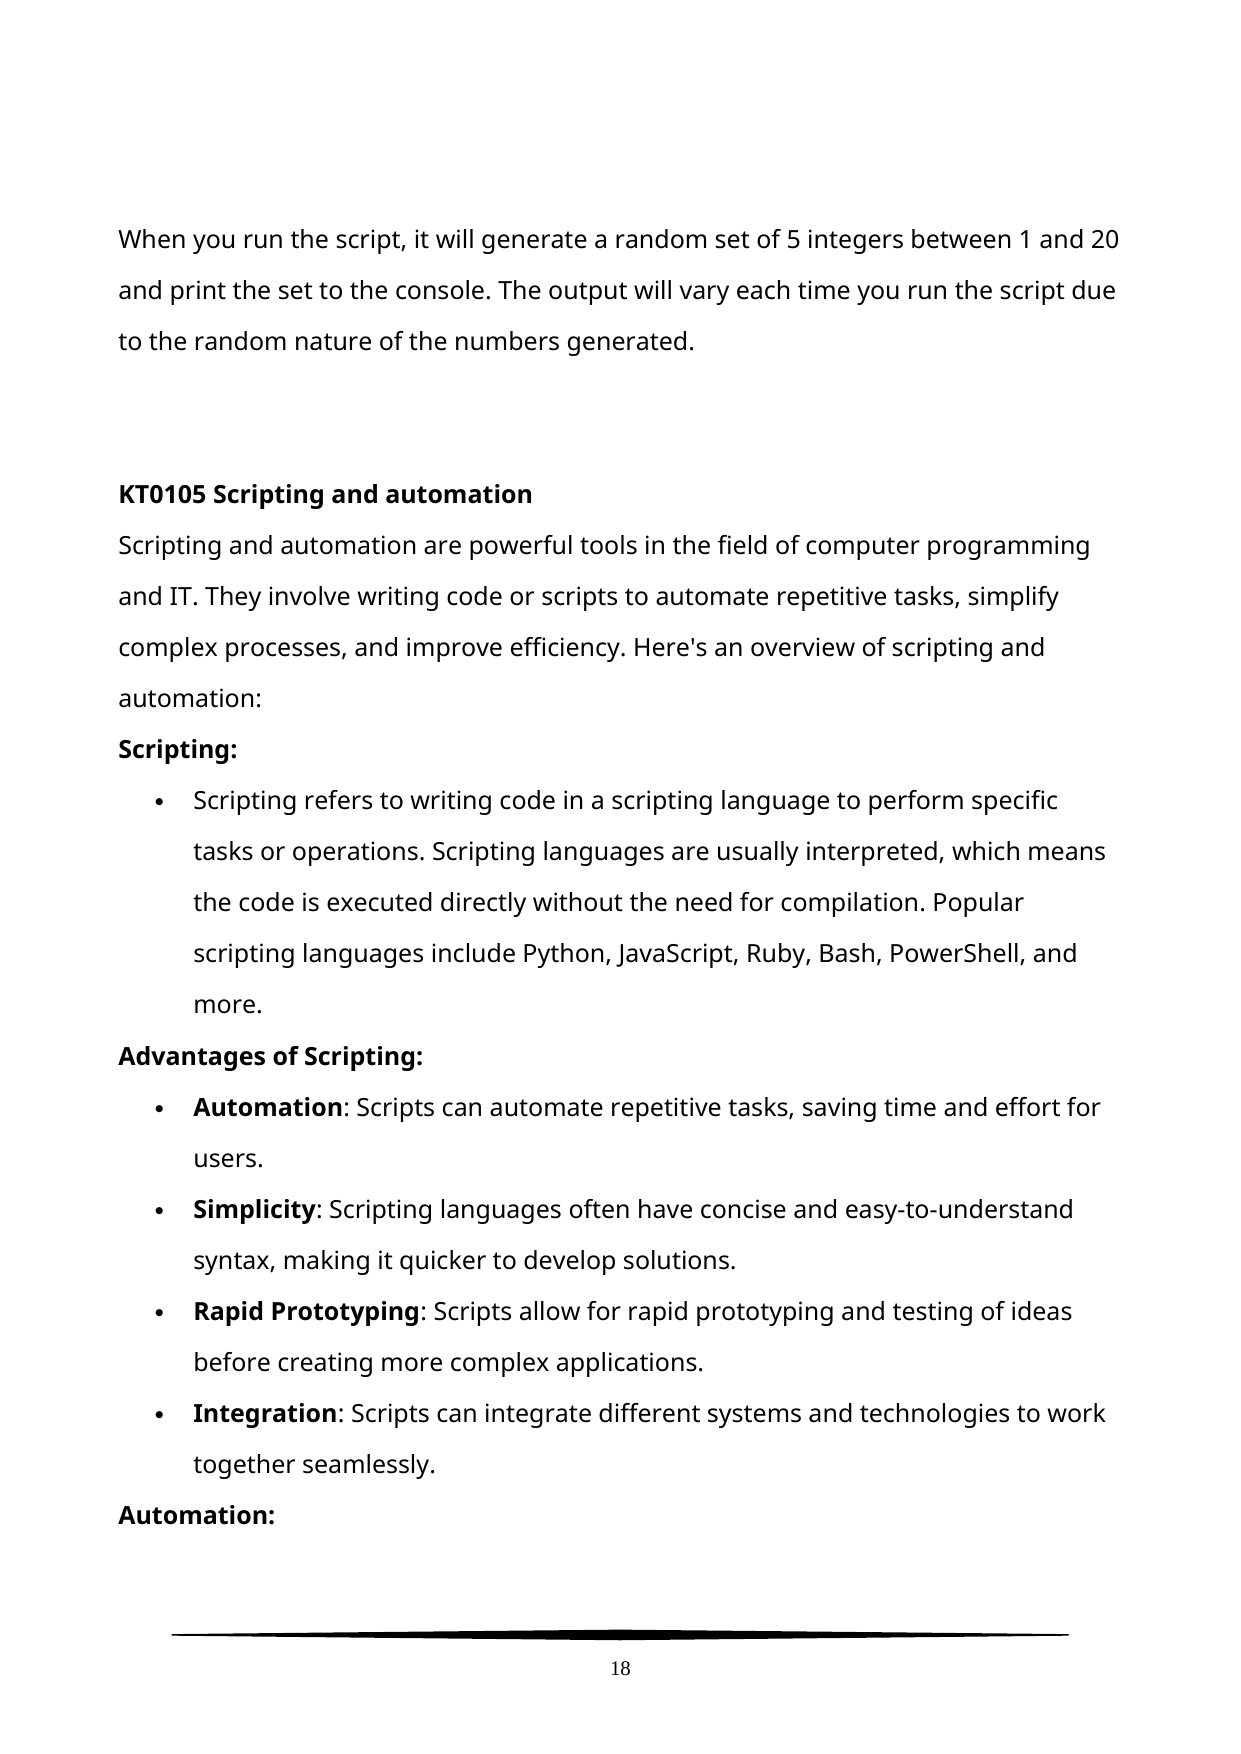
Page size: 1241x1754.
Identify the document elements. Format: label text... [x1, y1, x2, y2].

list Automation: Scripts can automate repetitive tasks, saving time and effort for users. [156, 1089, 1122, 1174]
text Scripting: [118, 732, 1122, 766]
list Integration: Scripts can integrate different systems and technologies to work together seamlessly. [156, 1396, 1122, 1481]
text Automation: [118, 1498, 1122, 1532]
list Scripting refers to writing code in a scripting language to perform specific tasks or operations. Scripting languages are usually interpreted, which means the code is executed directly without the need for compilation. Popular scripting languages include Python, JavaScript, Ruby, Bash, PowerShell, and more. [156, 783, 1122, 1021]
list Rapid Prototyping: Scripts allow for rapid prototyping and testing of ideas before creating more complex applications. [156, 1293, 1122, 1378]
list Simplicity: Scripting languages often have concise and easy-to-understand syntax, making it quicker to develop solutions. [156, 1191, 1122, 1276]
text KT0105 Scripting and automation [118, 477, 1122, 511]
text Advantages of Scripting: [118, 1038, 1122, 1072]
text When you run the script, it will generate a random set of 5 integers between 1 and 20 and print the set to the console. The output will vary each time you run the script due to the random nature of the numbers generated. [118, 222, 1122, 358]
text Scripting and automation are powerful tools in the field of computer programming and IT. They involve writing code or scripts to automate repetitive tasks, simplify complex processes, and improve efficiency. Here's an overview of scripting and automation: [118, 528, 1122, 715]
